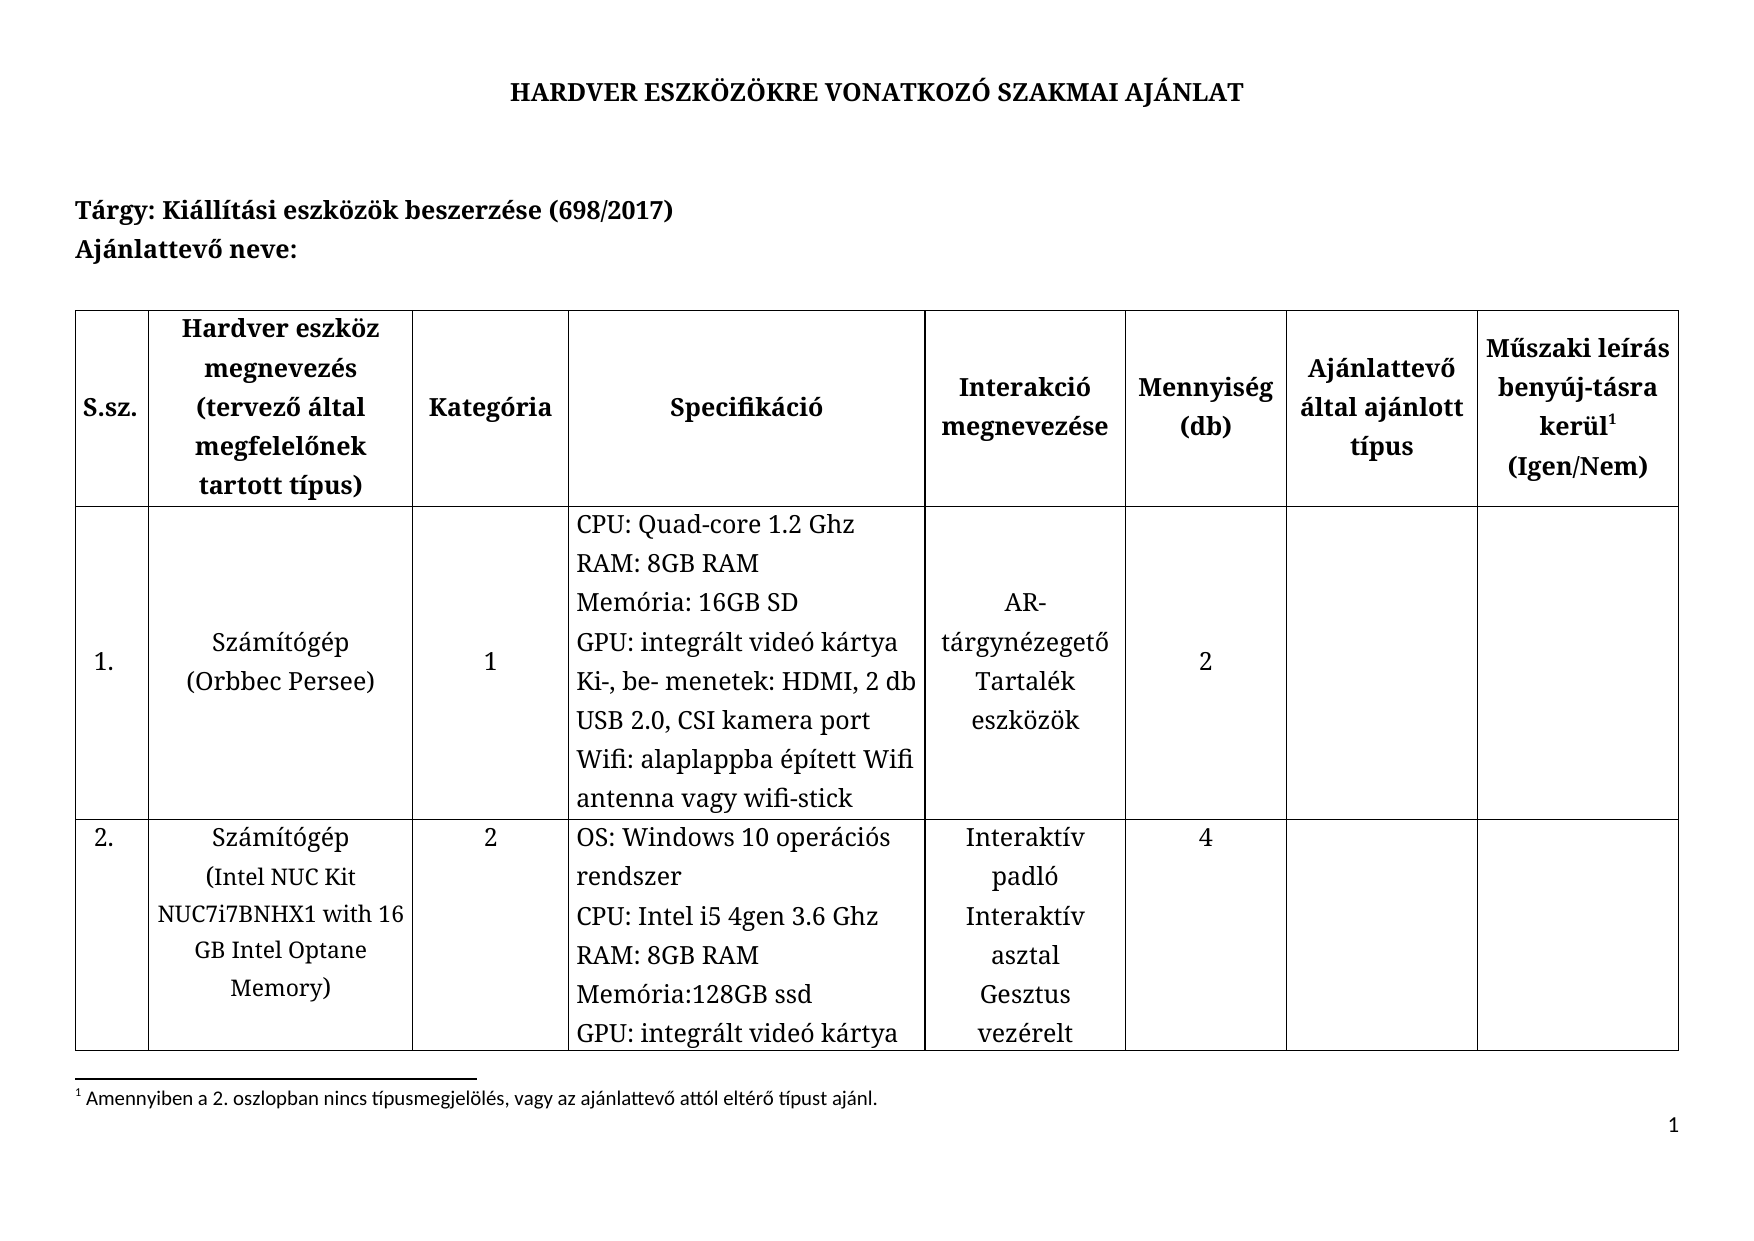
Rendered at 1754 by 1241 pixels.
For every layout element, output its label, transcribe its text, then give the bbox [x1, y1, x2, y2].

table_header Kategória [413, 311, 568, 506]
table_cell 1 [413, 507, 568, 819]
text Ajánlattevő neve: [75, 232, 1679, 266]
table_cell [1478, 820, 1678, 1050]
table_cell [1287, 507, 1477, 819]
table_header Ajánlattevő által ajánlott típus [1287, 311, 1477, 506]
table_cell [1287, 820, 1477, 1050]
table_cell AR-tárgynézegető Tartalék eszközök [926, 507, 1125, 819]
table_cell [76, 507, 148, 819]
table_cell 4 [1126, 820, 1286, 1050]
table_header Specifikáció [569, 311, 924, 506]
table_cell Számítógép (Orbbec Persee) [149, 507, 412, 819]
table_header Mennyiség (db) [1126, 311, 1286, 506]
table_header S.sz. [76, 311, 148, 506]
text HARDVER ESZKÖZÖKRE VONATKOZÓ SZAKMAI AJÁNLAT [75, 75, 1679, 109]
table_header Interakció megnevezése [926, 311, 1125, 506]
table_cell Interaktív padló Interaktív asztal Gesztus vezérelt interakció Tartalék eszközök [926, 820, 1125, 1050]
table_cell [1478, 507, 1678, 819]
table_cell 2 [413, 820, 568, 1050]
table_header Műszaki leírás benyúj-tásra kerül (Igen/Nem) [1478, 311, 1678, 506]
table_header Hardver eszköz megnevezés (tervező által megfelelőnek tartott típus) [149, 311, 412, 506]
table_cell [76, 820, 148, 1050]
table_cell CPU: Quad-core 1.2 Ghz RAM: 8GB RAM Memória: 16GB SD GPU: integrált videó kártya Ki-, be- menetek: HDMI, 2 db USB 2.0, CSI kamera port Wifi: alaplappba épített Wifi antenna vagy wifi-stick [569, 507, 924, 819]
table_cell 2 [1126, 507, 1286, 819]
text Tárgy: Kiállítási eszközök beszerzése (698/2017) [75, 192, 1679, 227]
table_cell Számítógép (Intel NUC Kit NUC7i7BNHX1 with 16 GB Intel Optane Memory) [149, 820, 412, 1050]
